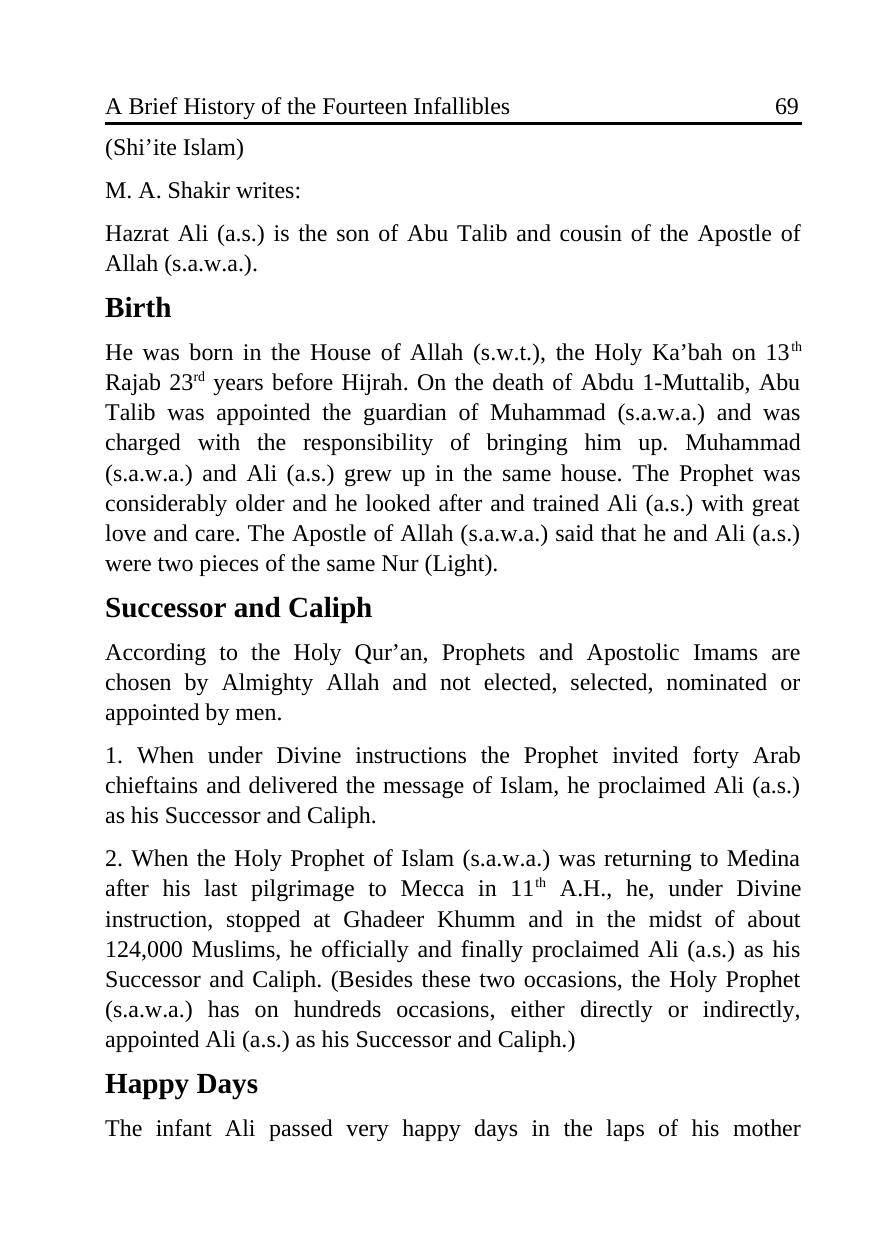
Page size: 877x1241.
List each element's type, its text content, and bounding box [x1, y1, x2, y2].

text He was born in the House of Allah (s.w.t.), the Holy Ka’bah on 13th Rajab 23rd years before Hijrah. On the death of Abdu 1-Muttalib, Abu Talib was appointed the guardian of Muhammad (s.a.w.a.) and was charged with the responsibility of bringing him up. Muhammad (s.a.w.a.) and Ali (a.s.) grew up in the same house. The Prophet was considerably older and he looked after and trained Ali (a.s.) with great love and care. The Apostle of Allah (s.a.w.a.) said that he and Ali (a.s.) were two pieces of the same Nur (Light). [105, 336, 802, 578]
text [105, 1112, 802, 1143]
text M. A. Shakir writes: [105, 174, 802, 204]
subtitle Birth [105, 290, 802, 323]
subtitle Successor and Caliph [105, 590, 802, 624]
text 2. When the Holy Prophet of Islam (s.a.w.a.) was returning to Medina after his last pilgrimage to Mecca in 11th A.H., he, under Divine instruction, stopped at Ghadeer Khumm and in the midst of about 124,000 Muslims, he officially and finally proclaimed Ali (a.s.) as his Successor and Caliph. (Besides these two occasions, the Holy Prophet (s.a.w.a.) has on hundreds occasions, either directly or indirectly, appointed Ali (a.s.) as his Successor and Caliph.) [105, 842, 802, 1054]
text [105, 132, 802, 162]
text According to the Holy Qur’an, Prophets and Apostolic Imams are chosen by Almighty Allah and not elected, selected, nominated or appointed by men. [105, 636, 802, 727]
text 1. When under Divine instructions the Prophet invited forty Arab chieftains and delivered the message of Islam, he proclaimed Ali (a.s.) as his Successor and Caliph. [105, 739, 802, 830]
text Hazrat Ali (a.s.) is the son of Abu Talib and cousin of the Apostle of Allah (s.a.w.a.). [105, 217, 802, 277]
subtitle Happy Days [105, 1066, 802, 1100]
